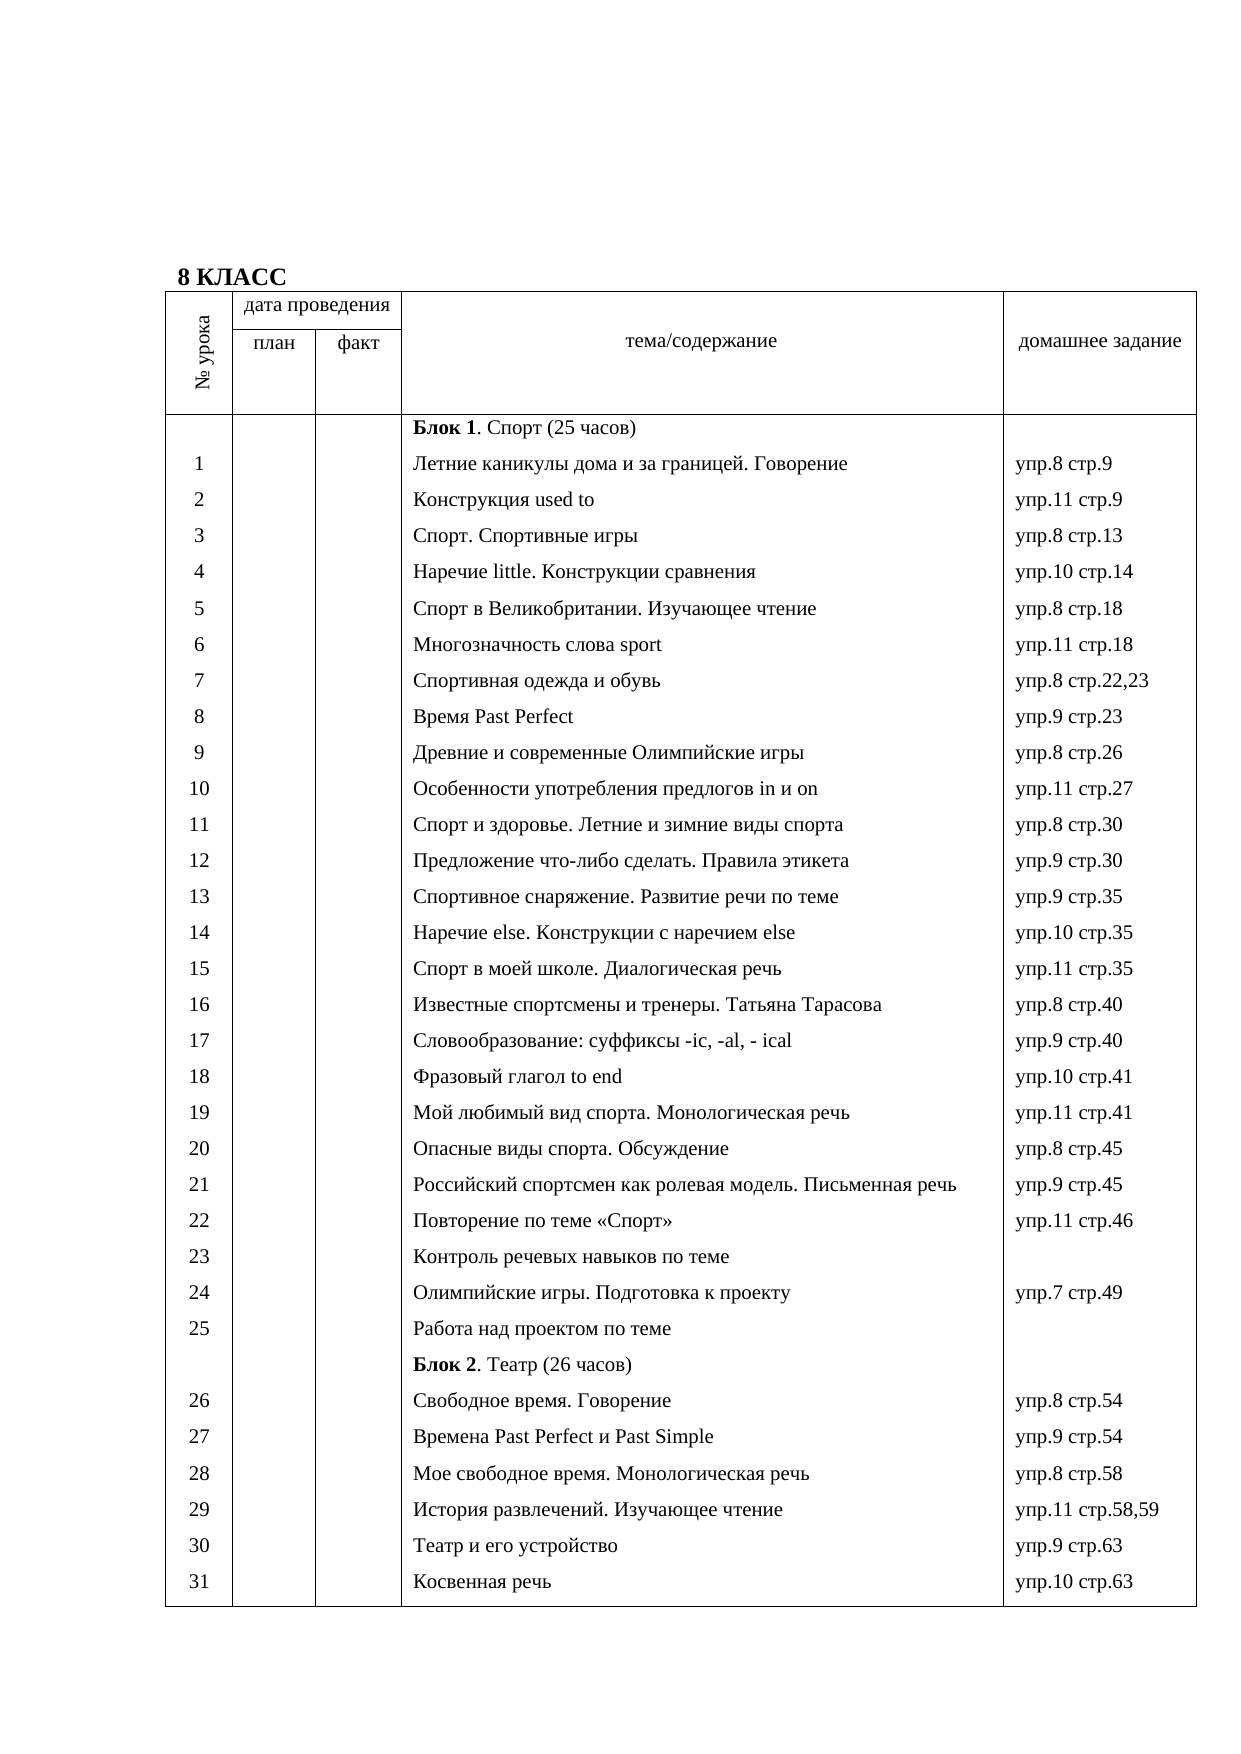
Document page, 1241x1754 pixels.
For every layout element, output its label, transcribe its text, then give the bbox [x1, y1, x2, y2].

text 8 КЛАСС [177, 262, 1152, 291]
table_header дата проведения [233, 292, 401, 329]
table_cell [166, 415, 232, 1606]
table_cell факт [316, 330, 401, 414]
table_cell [402, 415, 1003, 1606]
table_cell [1004, 415, 1196, 1606]
table_header тема/содержание [402, 292, 1003, 414]
table_header № урока [166, 292, 232, 414]
table_cell [233, 415, 315, 1606]
table_header домашнее задание [1004, 292, 1196, 414]
table_cell [316, 415, 401, 1606]
table_cell план [233, 330, 315, 414]
